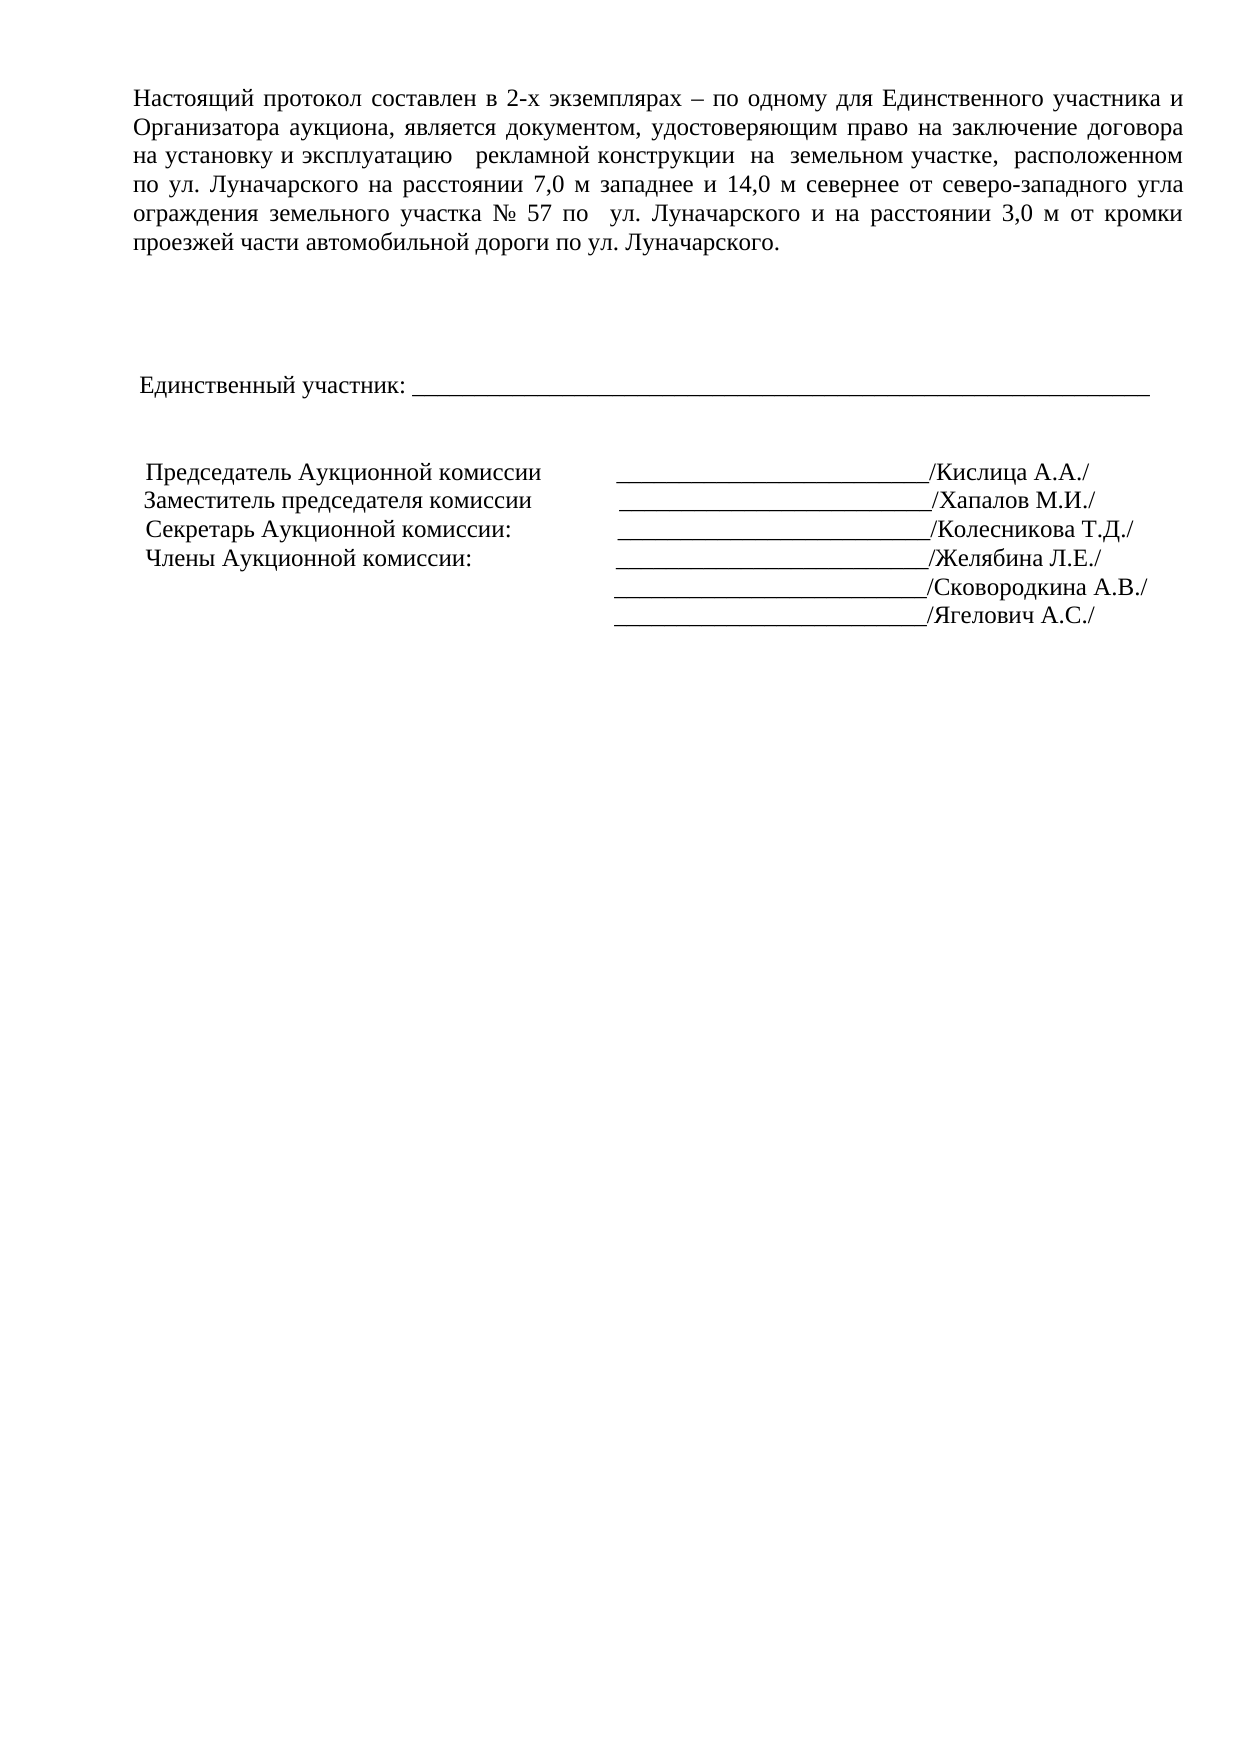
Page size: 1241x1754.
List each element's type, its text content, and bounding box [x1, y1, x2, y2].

text _________________________/Ягелович А.С./ [133, 601, 1184, 629]
text Настоящий протокол составлен в 2-х экземплярах – по одному для Единственного участника и Организатора аукциона, является документом, удостоверяющим право на заключение договора на установку и эксплуатацию рекламной конструкции на земельном участке, расположенном по ул. Луначарского на расстоянии 7,0 м западнее и 14,0 м севернее от северо-западного угла ограждения земельного участка № 57 по ул. Луначарского и на расстоянии 3,0 м от кромки проезжей части автомобильной дороги по ул. Луначарского. [133, 83, 1184, 256]
text _________________________/Сковородкина А.В./ [133, 572, 1184, 601]
text Заместитель председателя комиссии _________________________/Хапалов М.И./ [133, 486, 1184, 514]
text Члены Аукционной комиссии: _________________________/Желябина Л.Е./ [133, 543, 1184, 572]
text Председатель Аукционной комиссии _________________________/Кислица А.А./ [133, 457, 1184, 486]
text Секретарь Аукционной комиссии: _________________________/Колесникова Т.Д./ [133, 514, 1184, 543]
text Единственный участник: ___________________________________________________________ [133, 371, 1184, 399]
